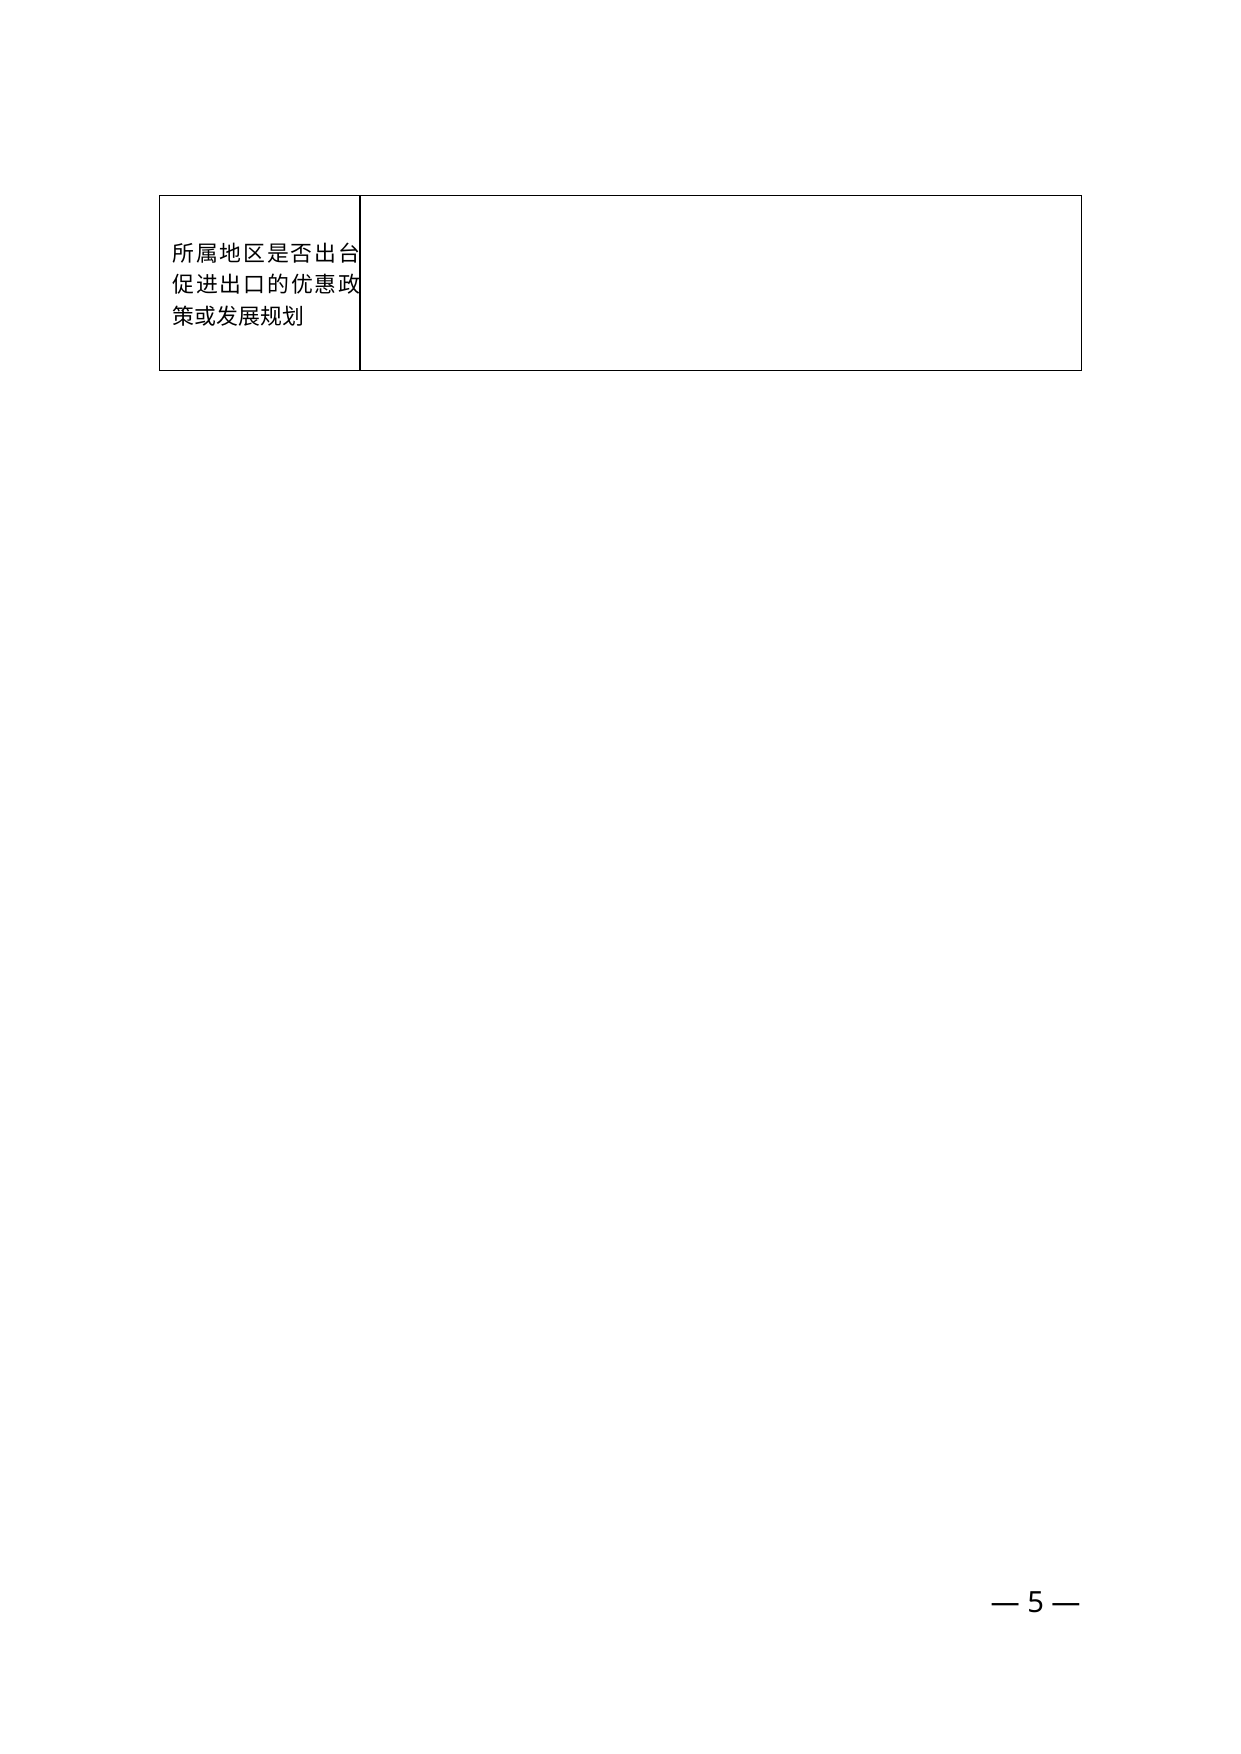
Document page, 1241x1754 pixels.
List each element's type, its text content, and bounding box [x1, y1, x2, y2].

table_cell 所属地区是否出台促进出口的优惠政策或发展规划 [159, 196, 359, 370]
table_cell [360, 196, 1081, 370]
